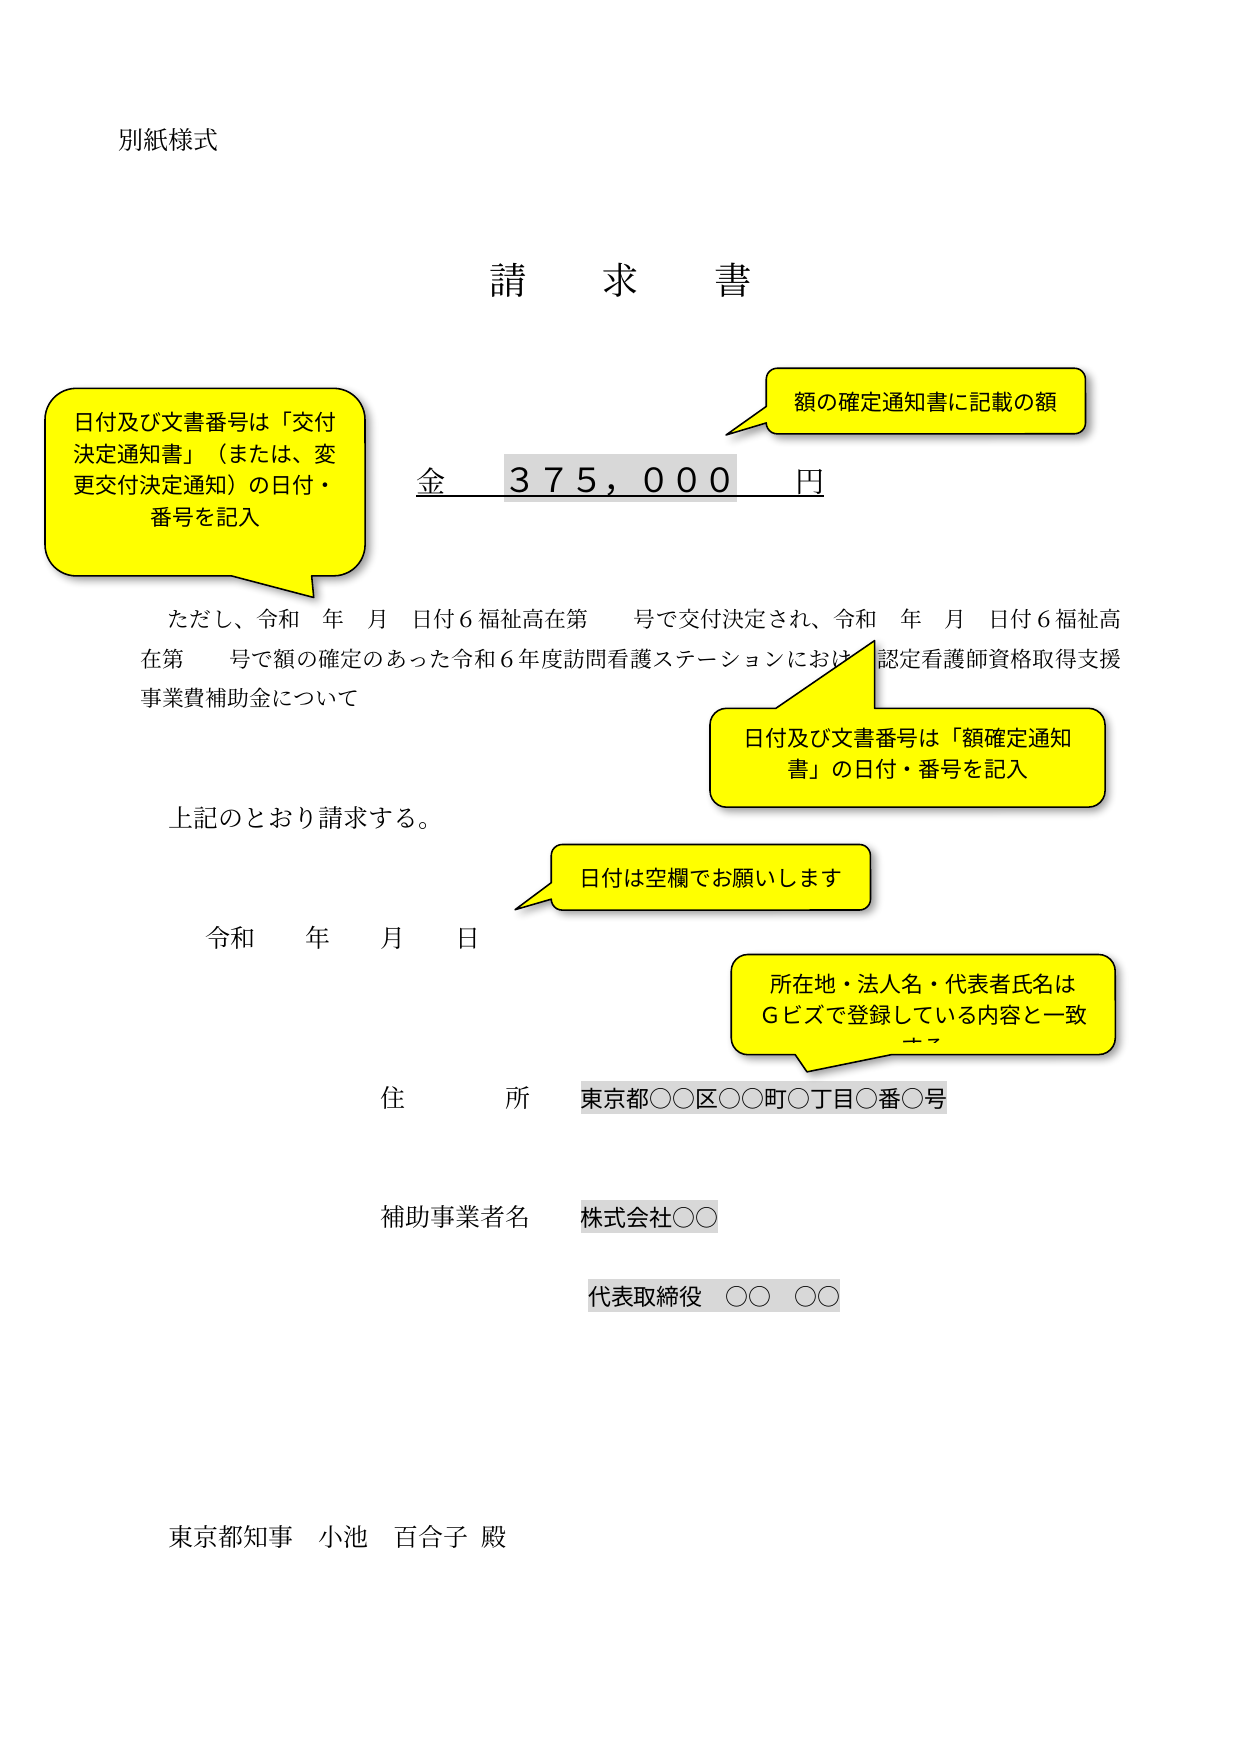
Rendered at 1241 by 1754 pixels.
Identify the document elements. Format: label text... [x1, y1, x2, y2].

text 上記のとおり請求する。 [118, 797, 1122, 837]
text 金 ３７５，０００ 円 [376, 438, 1122, 518]
text 代表取締役 ○○ ○○ [118, 1276, 1122, 1316]
text 住 所 東京都○○区○○町○丁目○番○号 [381, 1076, 1122, 1116]
text 補助事業者名 株式会社○○ [118, 1196, 1122, 1236]
text 東京都知事 小池 百合子 殿 [118, 1515, 1122, 1555]
text 令和 年 月 日 [118, 917, 1122, 957]
text 請 求 書 [118, 239, 1122, 318]
text ただし、令和 年 月 日付６福祉高在第 号で交付決定され、令和 年 月 日付６福祉高在第 号で額の確定のあった令和６年度訪問看護ステーションにおける認定看護師資格取得支援事業費補助金について [140, 598, 1122, 717]
text 別紙様式 [118, 119, 1122, 159]
